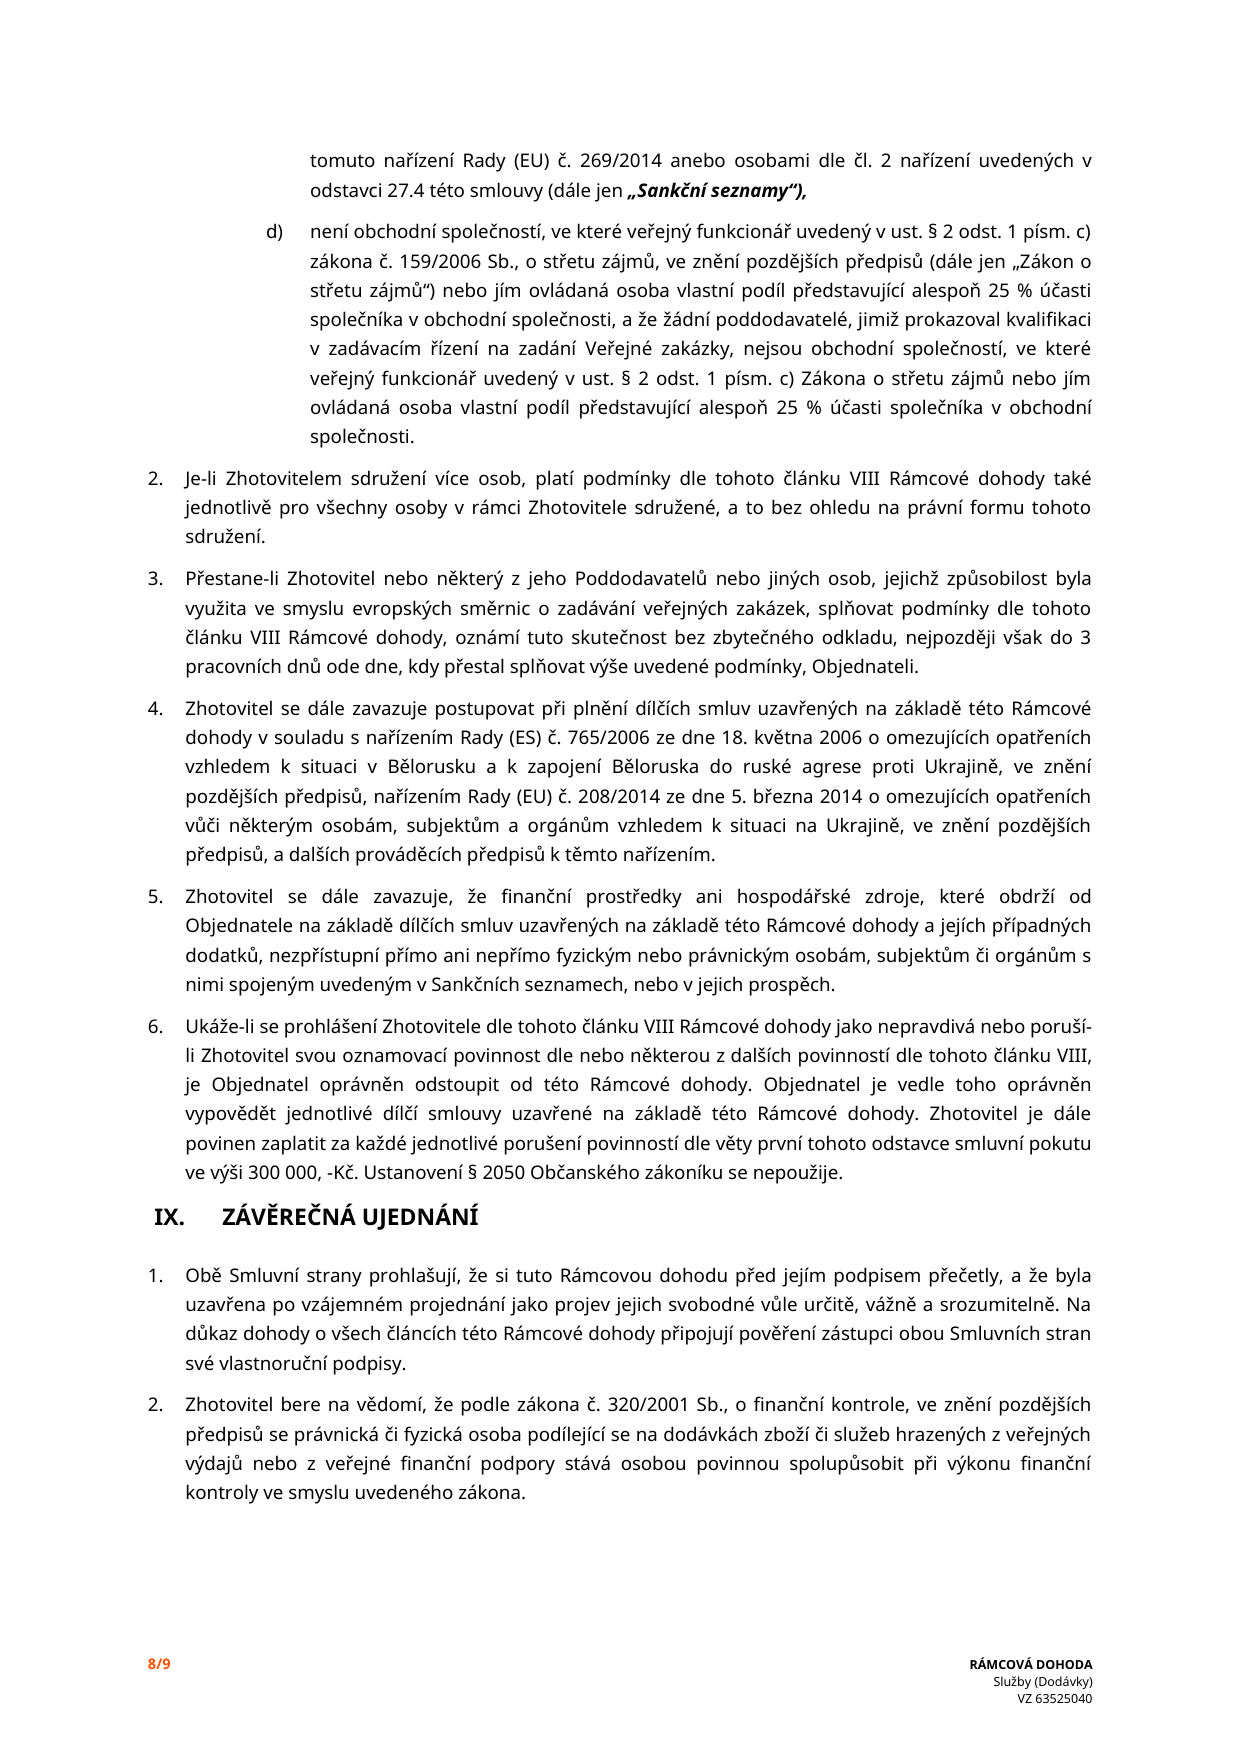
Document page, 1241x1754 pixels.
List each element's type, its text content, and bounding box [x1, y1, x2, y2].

list ZÁVĚREČNÁ UJEDNÁNÍ [185, 1201, 1093, 1232]
list Ukáže-li se prohlášení Zhotovitele dle tohoto článku VIII Rámcové dohody jako nepravdivá nebo poruší-li Zhotovitel svou oznamovací povinnost dle nebo některou z dalších povinností dle tohoto článku VIII, je Objednatel oprávněn odstoupit od této Rámcové dohody. Objednatel je vedle toho oprávněn vypovědět jednotlivé dílčí smlouvy uzavřené na základě této Rámcové dohody. Zhotovitel je dále povinen zaplatit za každé jednotlivé porušení povinností dle věty první tohoto odstavce smluvní pokutu ve výši 300 000, -Kč. Ustanovení § 2050 Občanského zákoníku se nepoužije. [148, 1013, 1093, 1185]
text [266, 148, 1093, 202]
list Zhotovitel se dále zavazuje postupovat při plnění dílčích smluv uzavřených na základě této Rámcové dohody v souladu s nařízením Rady (ES) č. 765/2006 ze dne 18. května 2006 o omezujících opatřeních vzhledem k situaci v Bělorusku a k zapojení Běloruska do ruské agrese proti Ukrajině, ve znění pozdějších předpisů, nařízením Rady (EU) č. 208/2014 ze dne 5. března 2014 o omezujících opatřeních vůči některým osobám, subjektům a orgánům vzhledem k situaci na Ukrajině, ve znění pozdějších předpisů, a dalších prováděcích předpisů k těmto nařízením. [148, 695, 1093, 867]
list Je-li Zhotovitelem sdružení více osob, platí podmínky dle tohoto článku VIII Rámcové dohody také jednotlivě pro všechny osoby v rámci Zhotovitele sdružené, a to bez ohledu na právní formu tohoto sdružení. [148, 465, 1093, 549]
list Zhotovitel se dále zavazuje, že finanční prostředky ani hospodářské zdroje, které obdrží od Objednatele na základě dílčích smluv uzavřených na základě této Rámcové dohody a jejích případných dodatků, nezpřístupní přímo ani nepřímo fyzickým nebo právnickým osobám, subjektům či orgánům s nimi spojeným uvedeným v Sankčních seznamech, nebo v jejich prospěch. [148, 883, 1093, 997]
list Přestane-li Zhotovitel nebo některý z jeho Poddodavatelů nebo jiných osob, jejichž způsobilost byla využita ve smyslu evropských směrnic o zadávání veřejných zakázek, splňovat podmínky dle tohoto článku VIII Rámcové dohody, oznámí tuto skutečnost bez zbytečného odkladu, nejpozději však do 3 pracovních dnů ode dne, kdy přestal splňovat výše uvedené podmínky, Objednateli. [148, 566, 1093, 679]
text není obchodní společností, ve které veřejný funkcionář uvedený v ust. § 2 odst. 1 písm. c) zákona č. 159/2006 Sb., o střetu zájmů, ve znění pozdějších předpisů (dále jen „Zákon o střetu zájmů“) nebo jím ovládaná osoba vlastní podíl představující alespoň 25 % účasti společníka v obchodní společnosti, a že žádní poddodavatelé, jimiž prokazoval kvalifikaci v zadávacím řízení na zadání Veřejné zakázky, nejsou obchodní společností, ve které veřejný funkcionář uvedený v ust. § 2 odst. 1 písm. c) Zákona o střetu zájmů nebo jím ovládaná osoba vlastní podíl představující alespoň 25 % účasti společníka v obchodní společnosti. [266, 219, 1093, 449]
list Obě Smluvní strany prohlašují, že si tuto Rámcovou dohodu před jejím podpisem přečetly, a že byla uzavřena po vzájemném projednání jako projev jejich svobodné vůle určitě, vážně a srozumitelně. Na důkaz dohody o všech článcích této Rámcové dohody připojují pověření zástupci obou Smluvních stran své vlastnoruční podpisy. [148, 1262, 1093, 1375]
list Zhotovitel bere na vědomí, že podle zákona č. 320/2001 Sb., o finanční kontrole, ve znění pozdějších předpisů se právnická či fyzická osoba podílející se na dodávkách zboží či služeb hrazených z veřejných výdajů nebo z veřejné finanční podpory stává osobou povinnou spolupůsobit při výkonu finanční kontroly ve smyslu uvedeného zákona. [148, 1392, 1093, 1505]
